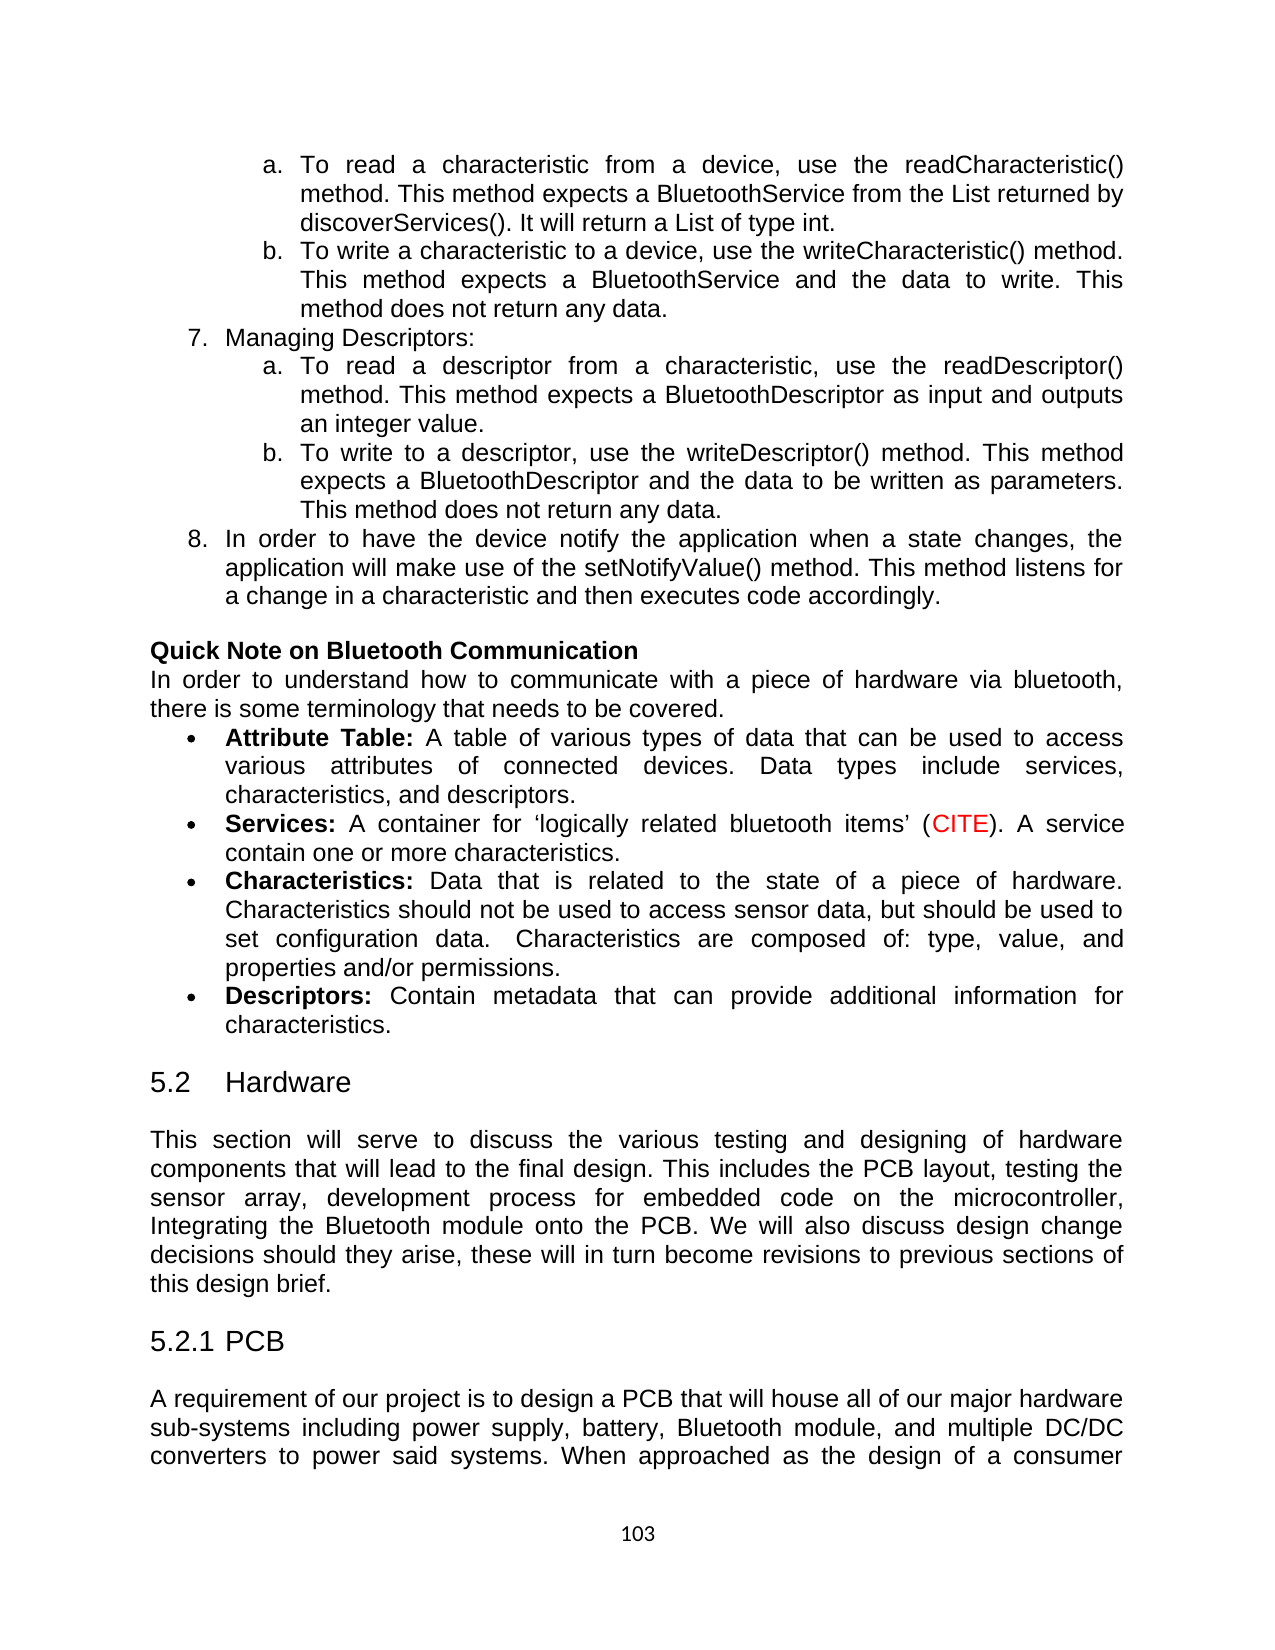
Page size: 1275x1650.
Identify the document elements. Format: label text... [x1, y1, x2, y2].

subtitle PCB [150, 1324, 1125, 1357]
list To read a descriptor from a characteristic, use the readDescriptor() method. This method expects a BluetoothDescriptor as input and outputs an integer value. [262, 351, 1125, 437]
list Characteristics: Data that is related to the state of a piece of hardware. Characteristics should not be used to access sensor data, but should be used to set configuration data. Characteristics are composed of: type, value, and properties and/or permissions. [187, 866, 1125, 981]
list Attribute Table: A table of various types of data that can be used to access various attributes of connected devices. Data types include services, characteristics, and descriptors. [187, 723, 1125, 809]
subtitle Hardware [150, 1065, 1125, 1099]
list To write to a descriptor, use the writeDescriptor() method. This method expects a BluetoothDescriptor and the data to be written as parameters. This method does not return any data. [262, 437, 1125, 524]
list Descriptors: Contain metadata that can provide additional information for characteristics. [187, 981, 1125, 1039]
text Quick Note on Bluetooth Communication [150, 636, 1125, 665]
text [150, 1384, 1125, 1470]
text In order to understand how to communicate with a piece of hardware via bluetooth, there is some terminology that needs to be covered. [150, 665, 1125, 723]
list Managing Descriptors: [187, 322, 1125, 351]
list In order to have the device notify the application when a state changes, the application will make use of the setNotifyValue() method. This method listens for a change in a characteristic and then executes code accordingly. [187, 524, 1125, 610]
list Services: A container for ‘logically related bluetooth items’ (CITE). A service contain one or more characteristics. [187, 809, 1125, 866]
list To write a characteristic to a device, use the writeCharacteristic() method. This method expects a BluetoothService and the data to write. This method does not return any data. [262, 236, 1125, 322]
list To read a characteristic from a device, use the readCharacteristic() method. This method expects a BluetoothService from the List returned by discoverServices(). It will return a List of type int. [262, 150, 1125, 236]
text This section will serve to discuss the various testing and designing of hardware components that will lead to the final design. This includes the PCB layout, testing the sensor array, development process for embedded code on the microcontroller, Integrating the Bluetooth module onto the PCB. We will also discuss design change decisions should they arise, these will in turn become revisions to previous sections of this design brief. [150, 1125, 1125, 1298]
